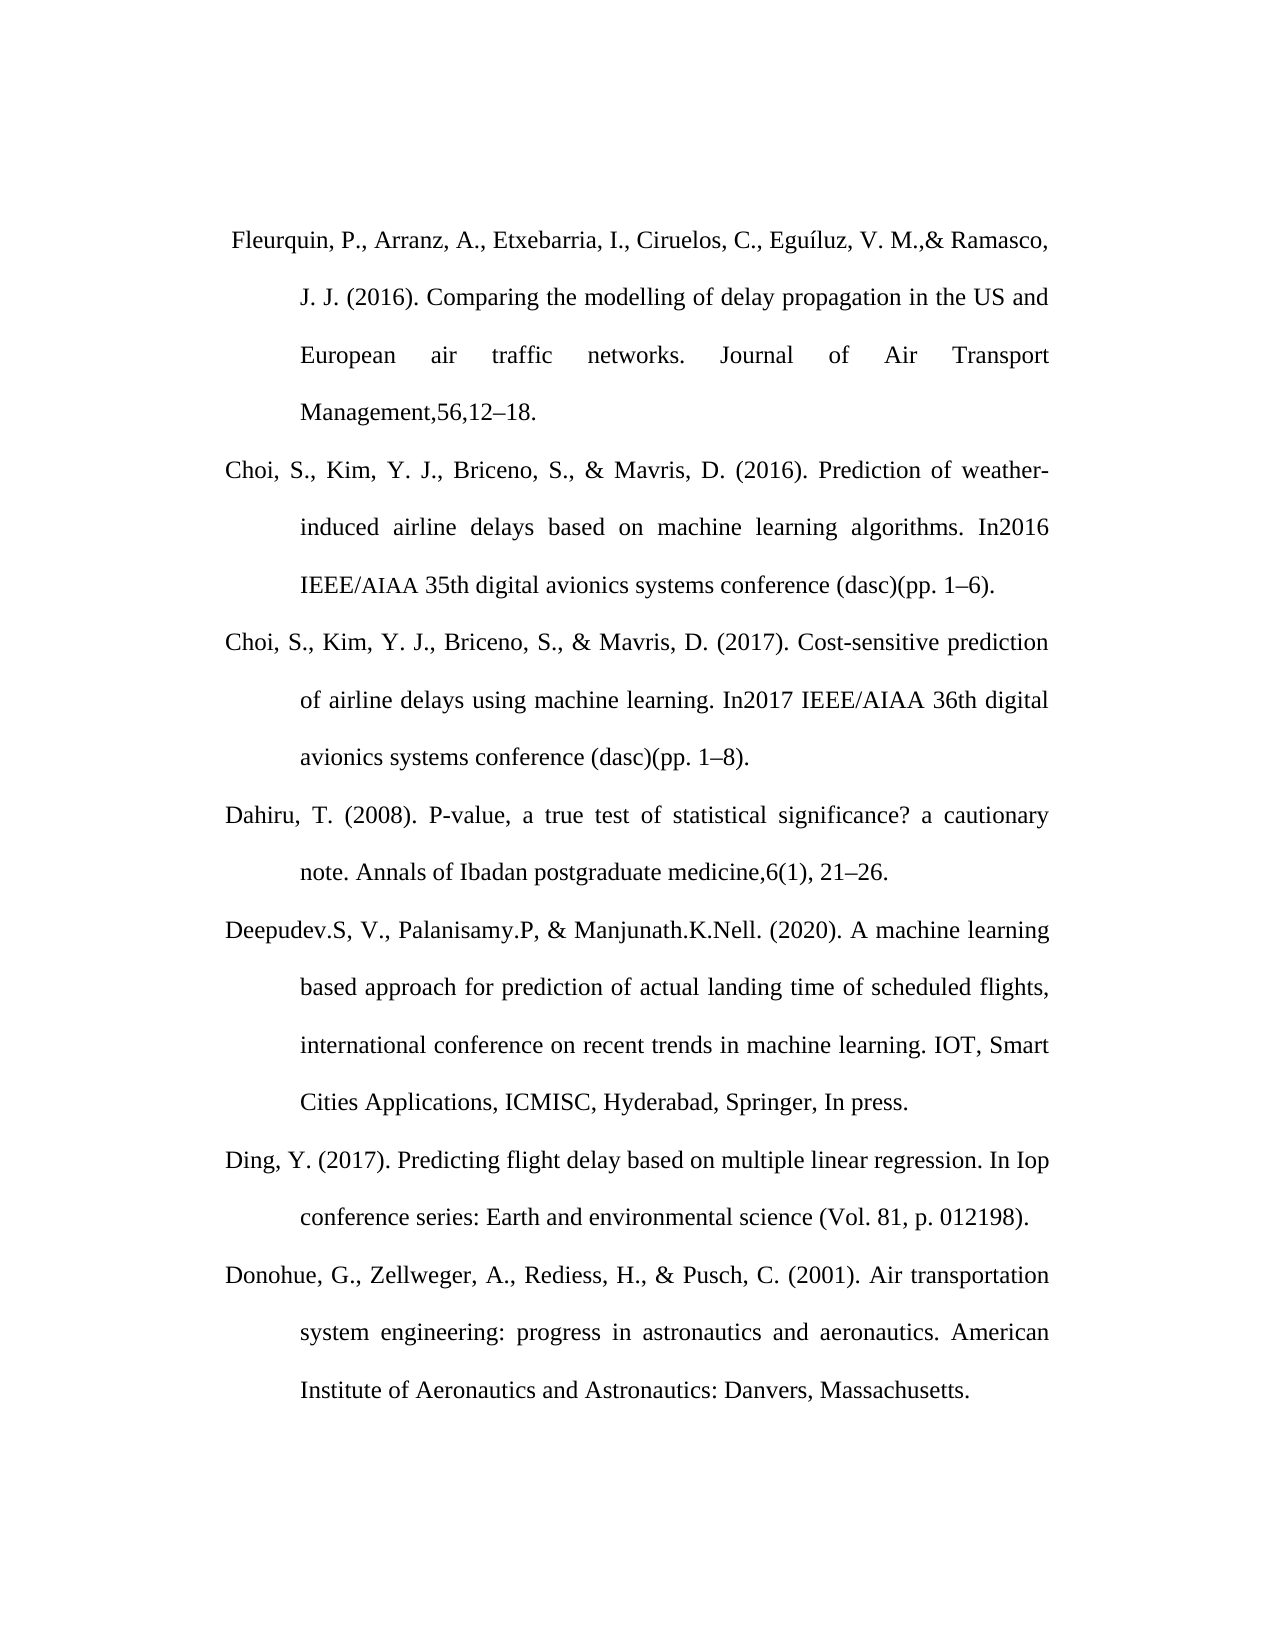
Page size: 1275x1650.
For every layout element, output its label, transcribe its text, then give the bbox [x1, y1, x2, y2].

text Fleurquin, P., Arranz, A., Etxebarria, I., Ciruelos, C., Eguíluz, V. M.,& Ramasco, J. J. (2016). Comparing the modelling of delay propagation in the US and European air traffic networks. Journal of Air Transport Management,56,12–18. [225, 225, 1050, 426]
text Deepudev.S, V., Palanisamy.P, & Manjunath.K.Nell. (2020). A machine learning based approach for prediction of actual landing time of scheduled flights, international conference on recent trends in machine learning. IOT, Smart Cities Applications, ICMISC, Hyderabad, Springer, In press. [225, 915, 1050, 1116]
text Choi, S., Kim, Y. J., Briceno, S., & Mavris, D. (2017). Cost-sensitive prediction of airline delays using machine learning. In2017 IEEE/AIAA 36th digital avionics systems conference (dasc)(pp. 1–8). [225, 627, 1050, 771]
text Dahiru, T. (2008). P-value, a true test of statistical significance? a cautionary note. Annals of Ibadan postgraduate medicine,6(1), 21–26. [225, 800, 1050, 886]
text Ding, Y. (2017). Predicting flight delay based on multiple linear regression. In Iop conference series: Earth and environmental science (Vol. 81, p. 012198). [225, 1145, 1050, 1231]
text Donohue, G., Zellweger, A., Rediess, H., & Pusch, C. (2001). Air transportation system engineering: progress in astronautics and aeronautics. American Institute of Aeronautics and Astronautics: Danvers, Massachusetts. [225, 1260, 1050, 1404]
text Choi, S., Kim, Y. J., Briceno, S., & Mavris, D. (2016). Prediction of weather-induced airline delays based on machine learning algorithms. In2016 IEEE/AIAA 35th digital avionics systems conference (dasc)(pp. 1–6). [225, 455, 1050, 599]
